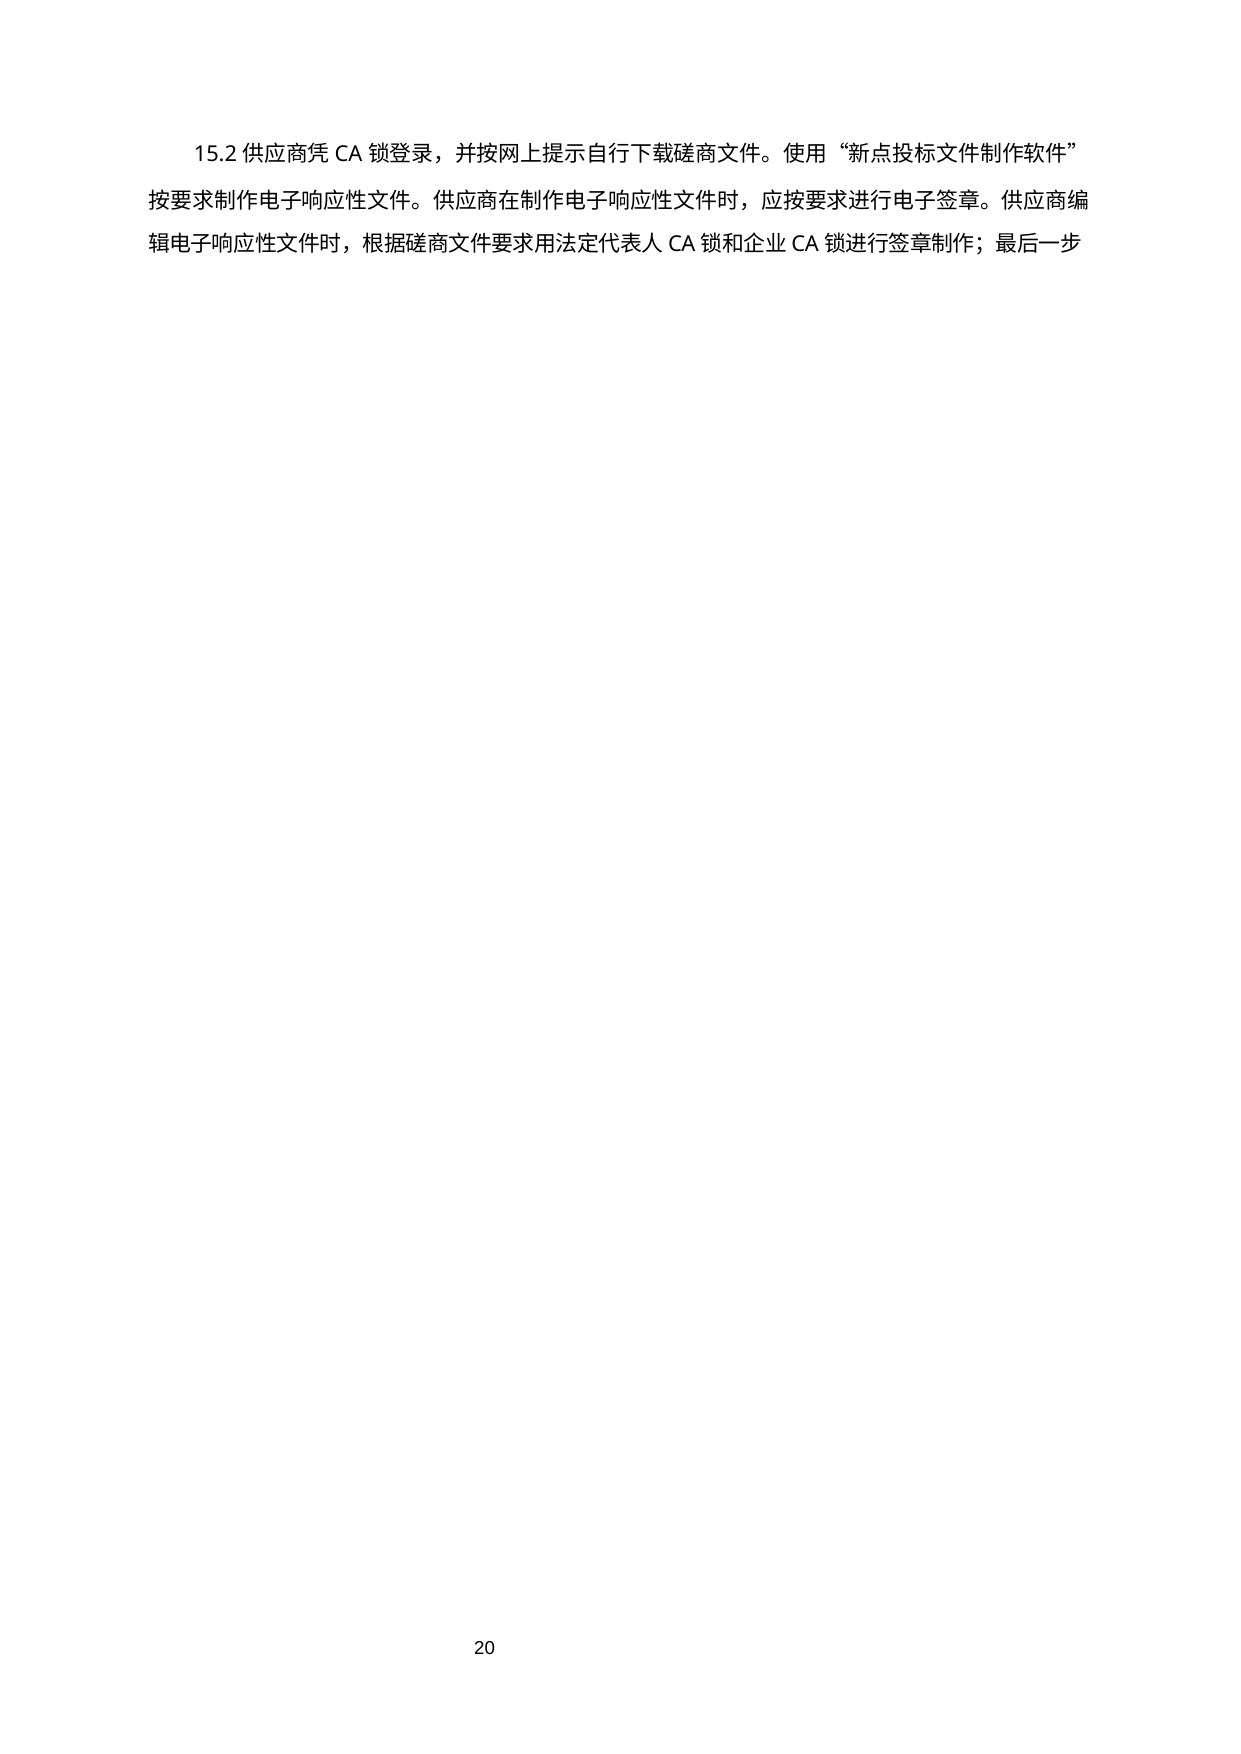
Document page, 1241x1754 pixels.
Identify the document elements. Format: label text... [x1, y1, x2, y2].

text 辑电子响应性文件时，根据磋商文件要求用法定代表人 CA 锁和企业 CA 锁进行签章制作；最后一步 [148, 229, 1100, 258]
text 15.2 供应商凭 CA 锁登录，并按网上提示自行下载磋商文件。使用“新点投标文件制作软件” 按要求制作电子响应性文件。供应商在制作电子响应性文件时，应按要求进行电子签章。供应商编 [148, 136, 1100, 214]
